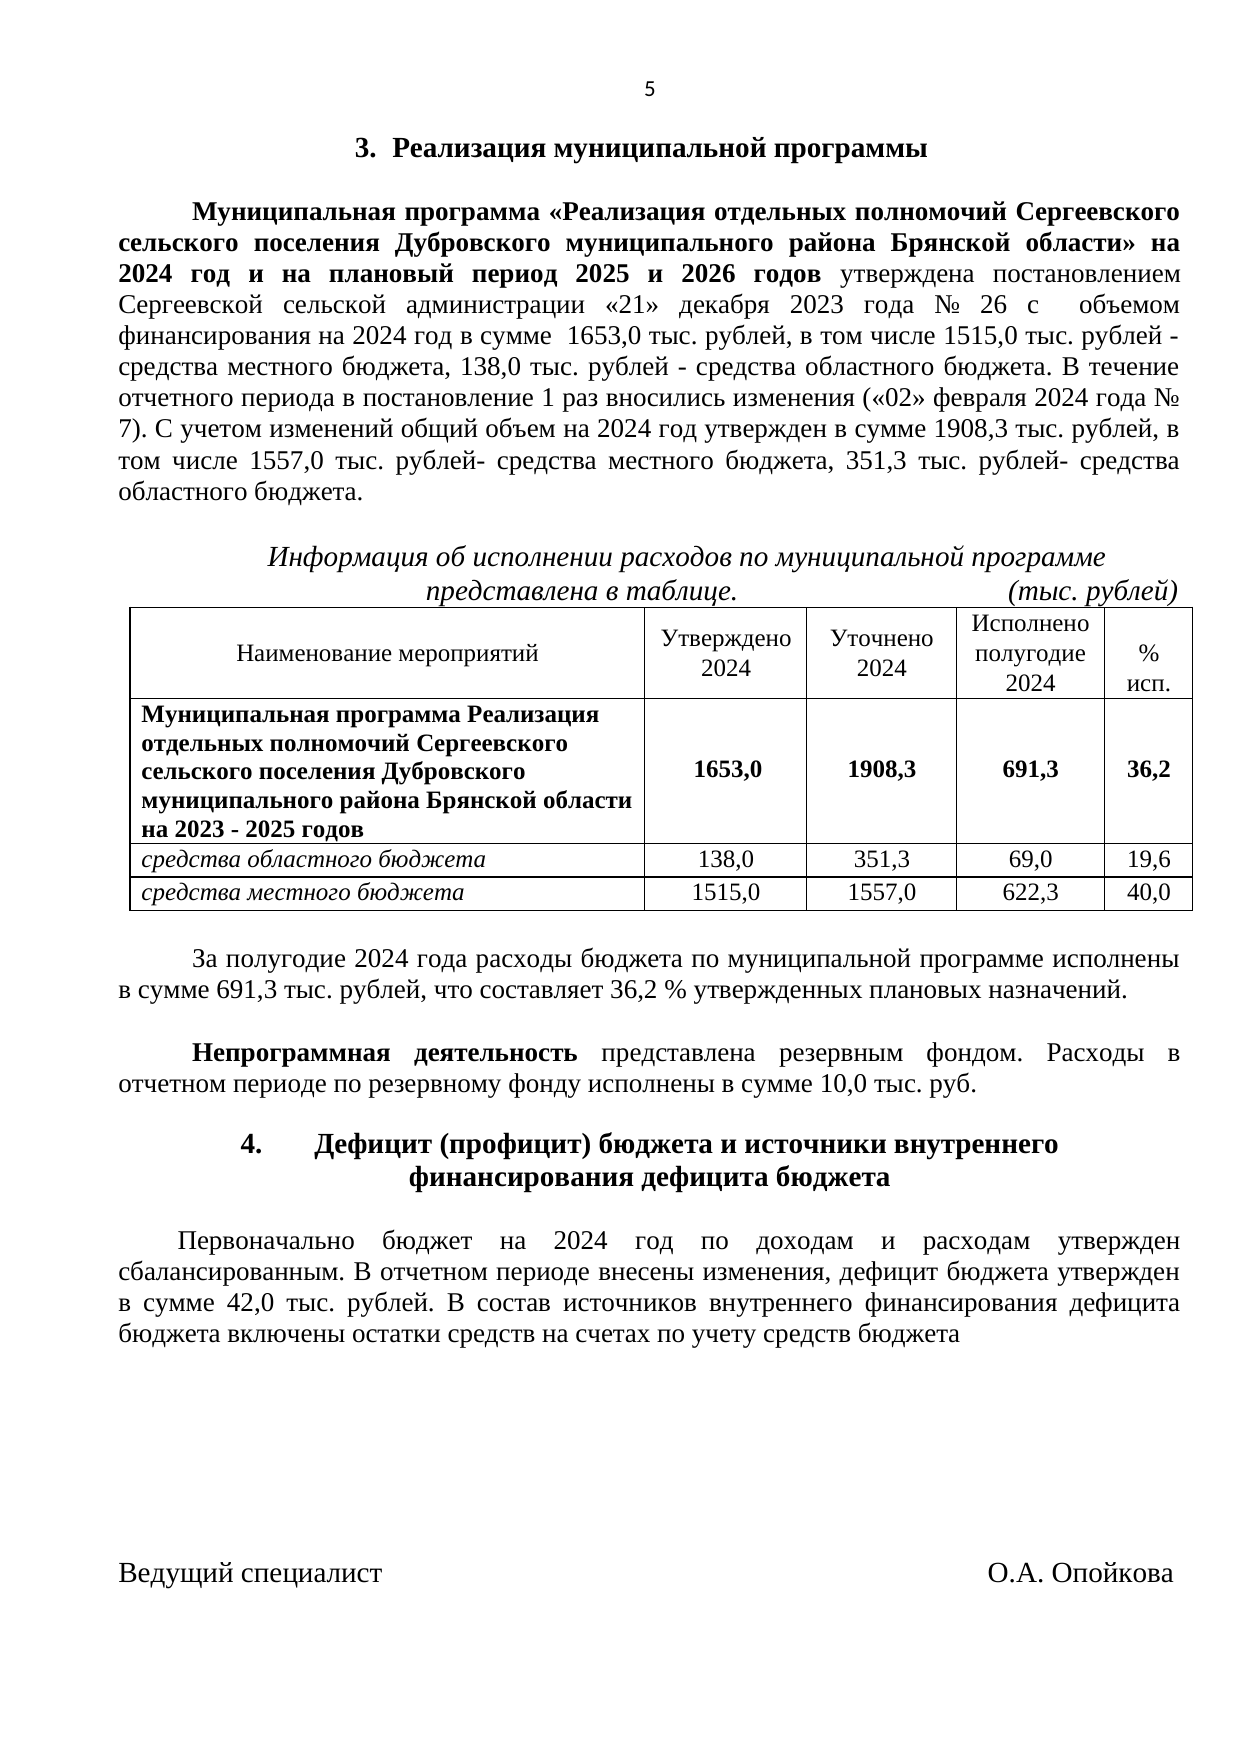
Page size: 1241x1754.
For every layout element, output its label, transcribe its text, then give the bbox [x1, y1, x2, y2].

table_cell 351,3 [807, 844, 956, 876]
table_cell 138,0 [645, 844, 806, 876]
table_header Исполнено полугодие 2024 [957, 608, 1104, 698]
text Муниципальная программа «Реализация отдельных полномочий Сергеевского сельского поселения Дубровского муниципального района Брянской области» на 2024 год и на плановый период 2025 и 2026 годов утверждена постановлением Сергеевской сельской администрации «21» декабря 2023 года № 26 с объемом финансирования на 2024 год в сумме 1653,0 тыс. рублей, в том числе 1515,0 тыс. рублей - средства местного бюджета, 138,0 тыс. рублей - средства областного бюджета. В течение отчетного периода в постановление 1 раз вносились изменения («02» февраля 2024 года № 7). С учетом изменений общий объем на 2024 год утвержден в сумме 1908,3 тыс. рублей, в том числе 1557,0 тыс. рублей- средства местного бюджета, 351,3 тыс. рублей- средства областного бюджета. [118, 194, 1181, 506]
text финансирования дефицита бюджета [118, 1159, 1181, 1193]
text Информация об исполнении расходов по муниципальной программе [118, 539, 1181, 573]
table_cell 69,0 [957, 844, 1104, 876]
text Ведущий специалист О.А. Опойкова [118, 1555, 1181, 1588]
text Первоначально бюджет на 2024 год по доходам и расходам утвержден сбалансированным. В отчетном периоде внесены изменения, дефицит бюджета утвержден в сумме 42,0 тыс. рублей. В состав источников внутреннего финансирования дефицита бюджета включены остатки средств на счетах по учету средств бюджета [118, 1224, 1181, 1349]
table_cell 40,0 [1105, 878, 1192, 910]
table_cell 691,3 [957, 699, 1104, 843]
table_cell 1515,0 [645, 878, 806, 910]
table_cell 19,6 [1105, 844, 1192, 876]
table_cell 1908,3 [807, 699, 956, 843]
text представлена в таблице. (тыс. рублей) [118, 573, 1181, 607]
text За полугодие 2024 года расходы бюджета по муниципальной программе исполнены в сумме 691,3 тыс. рублей, что составляет 36,2 % утвержденных плановых назначений. [118, 942, 1181, 1004]
table_cell средства областного бюджета [131, 844, 644, 876]
list Реализация муниципальной программы [354, 130, 1181, 163]
table_header % исп. [1105, 608, 1192, 698]
table_header Утверждено 2024 [645, 608, 806, 698]
table_cell 1653,0 [645, 699, 806, 843]
table_cell 1557,0 [807, 878, 956, 910]
table_cell 36,2 [1105, 699, 1192, 843]
text Непрограммная деятельность представлена резервным фондом. Расходы в отчетном периоде по резервному фонду исполнены в сумме 10,0 тыс. руб. [118, 1036, 1181, 1098]
table_cell 622,3 [957, 878, 1104, 910]
table_header Наименование мероприятий [131, 608, 644, 698]
table_header Уточнено 2024 [807, 608, 956, 698]
list Дефицит (профицит) бюджета и источники внутреннего [118, 1126, 1181, 1159]
table_cell средства местного бюджета [131, 878, 644, 910]
table_cell Муниципальная программа Реализация отдельных полномочий Сергеевского сельского поселения Дубровского муниципального района Брянской области на 2023 - 2025 годов [131, 699, 644, 843]
